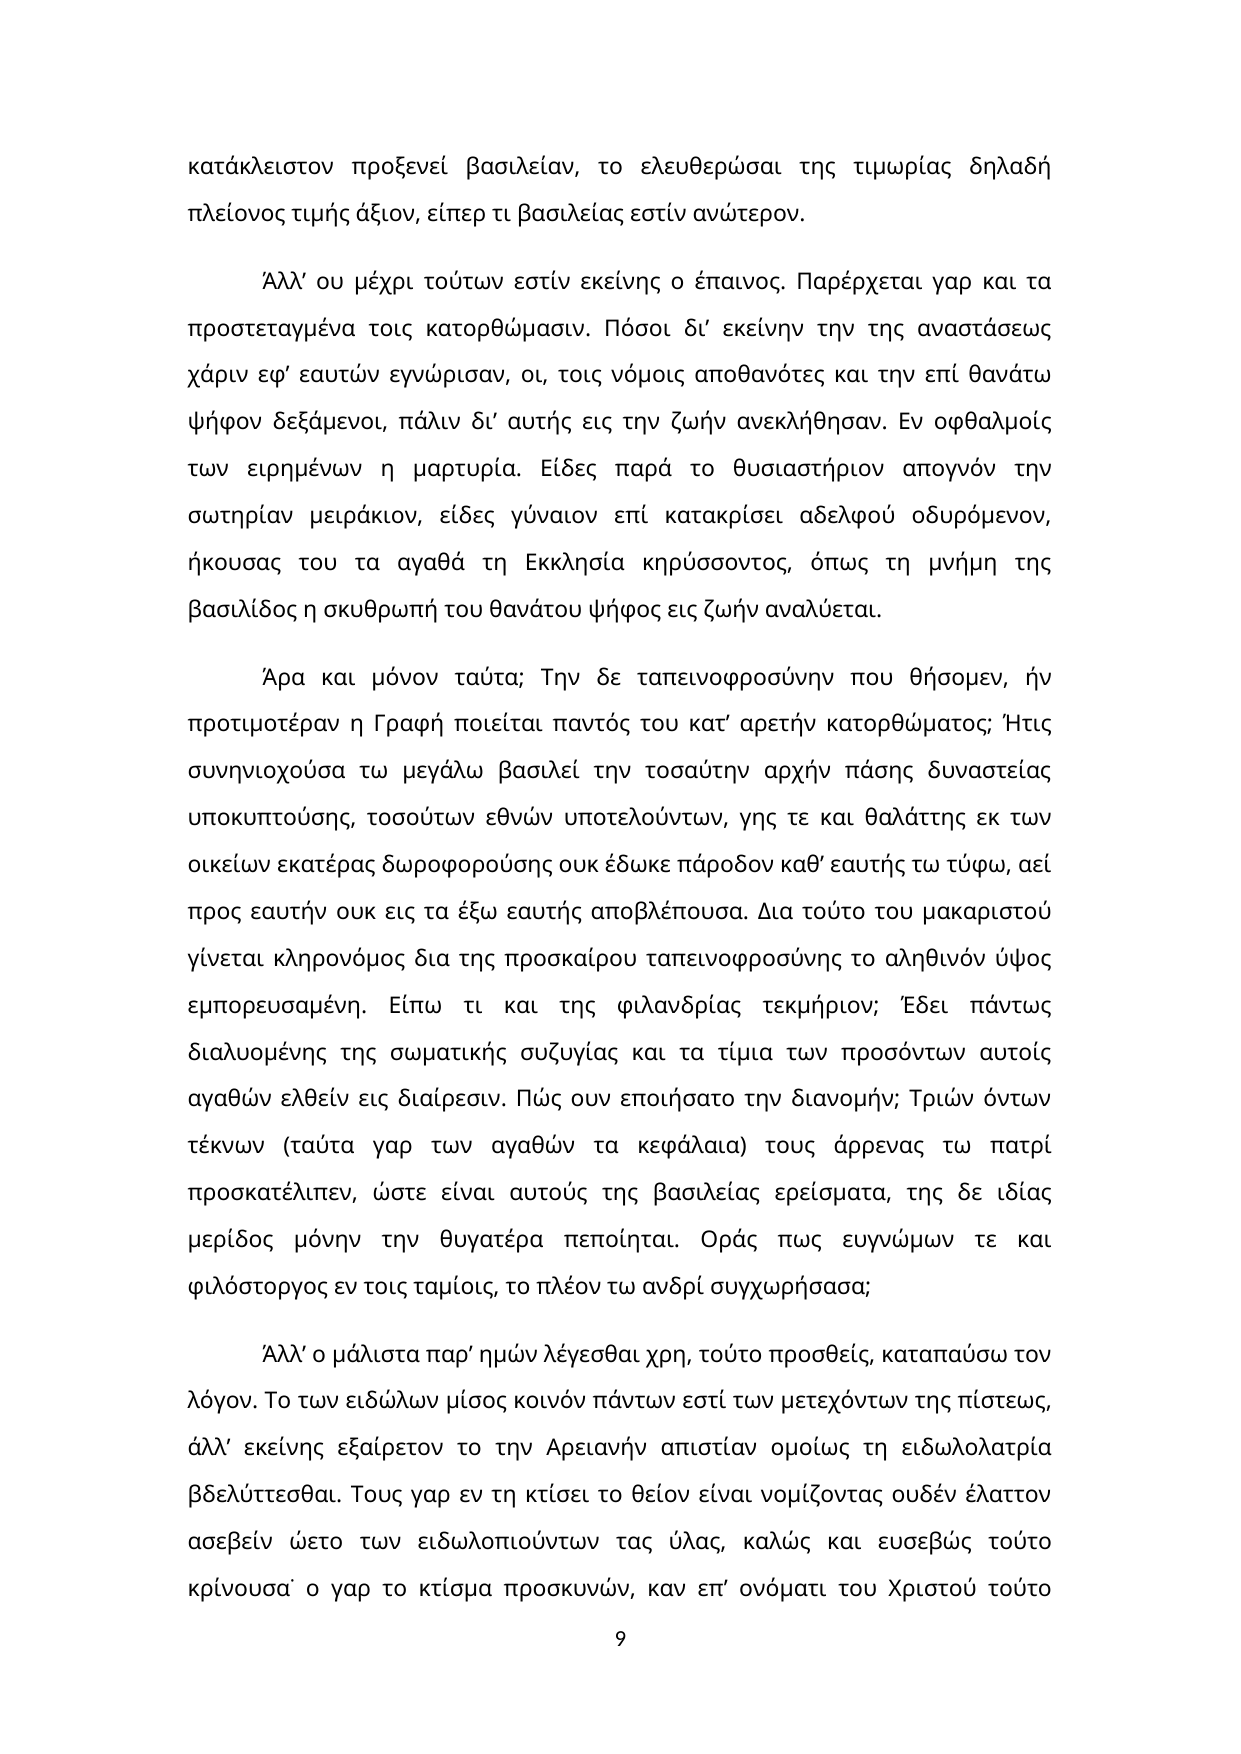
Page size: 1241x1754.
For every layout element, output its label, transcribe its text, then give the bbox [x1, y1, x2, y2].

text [187, 1337, 1053, 1603]
text Άρα και μόνον ταύτα; Την δε ταπεινοφροσύνην που θήσομεν, ήν προτιμοτέραν η Γραφή ποιείται παντός του κατ’ αρετήν κατορθώματος; Ήτις συνηνιοχούσα τω μεγάλω βασιλεί την τοσαύτην αρχήν πάσης δυναστείας υποκυπτούσης, τοσούτων εθνών υποτελούντων, γης τε και θαλάττης εκ των οικείων εκατέρας δωροφορούσης ουκ έδωκε πάροδον καθ’ εαυτής τω τύφω, αεί προς εαυτήν ουκ εις τα έξω εαυτής αποβλέπουσα. Δια τούτο του μακαριστού γίνεται κληρονόμος δια της προσκαίρου ταπεινοφροσύνης το αληθινόν ύψος εμπορευσαμένη. Είπω τι και της φιλανδρίας τεκμήριον; Έδει πάντως διαλυομένης της σωματικής συζυγίας και τα τίμια των προσόντων αυτοίς αγαθών ελθείν εις διαίρεσιν. Πώς ουν εποιήσατο την διανομήν; Τριών όντων τέκνων (ταύτα γαρ των αγαθών τα κεφάλαια) τους άρρενας τω πατρί προσκατέλιπεν, ώστε είναι αυτούς της βασιλείας ερείσματα, της δε ιδίας μερίδος μόνην την θυγατέρα πεποίηται. Οράς πως ευγνώμων τε και φιλόστοργος εν τοις ταμίοις, το πλέον τω ανδρί συγχωρήσασα; [187, 660, 1053, 1301]
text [187, 150, 1053, 228]
text Άλλ’ ου μέχρι τούτων εστίν εκείνης ο έπαινος. Παρέρχεται γαρ και τα προστεταγμένα τοις κατορθώμασιν. Πόσοι δι’ εκείνην την της αναστάσεως χάριν εφ’ εαυτών εγνώρισαν, οι, τοις νόμοις αποθανότες και την επί θανάτω ψήφον δεξάμενοι, πάλιν δι’ αυτής εις την ζωήν ανεκλήθησαν. Εν οφθαλμοίς των ειρημένων η μαρτυρία. Είδες παρά το θυσιαστήριον απογνόν την σωτηρίαν μειράκιον, είδες γύναιον επί κατακρίσει αδελφού οδυρόμενον, ήκουσας του τα αγαθά τη Εκκλησία κηρύσσοντος, όπως τη μνήμη της βασιλίδος η σκυθρωπή του θανάτου ψήφος εις ζωήν αναλύεται. [187, 264, 1053, 624]
